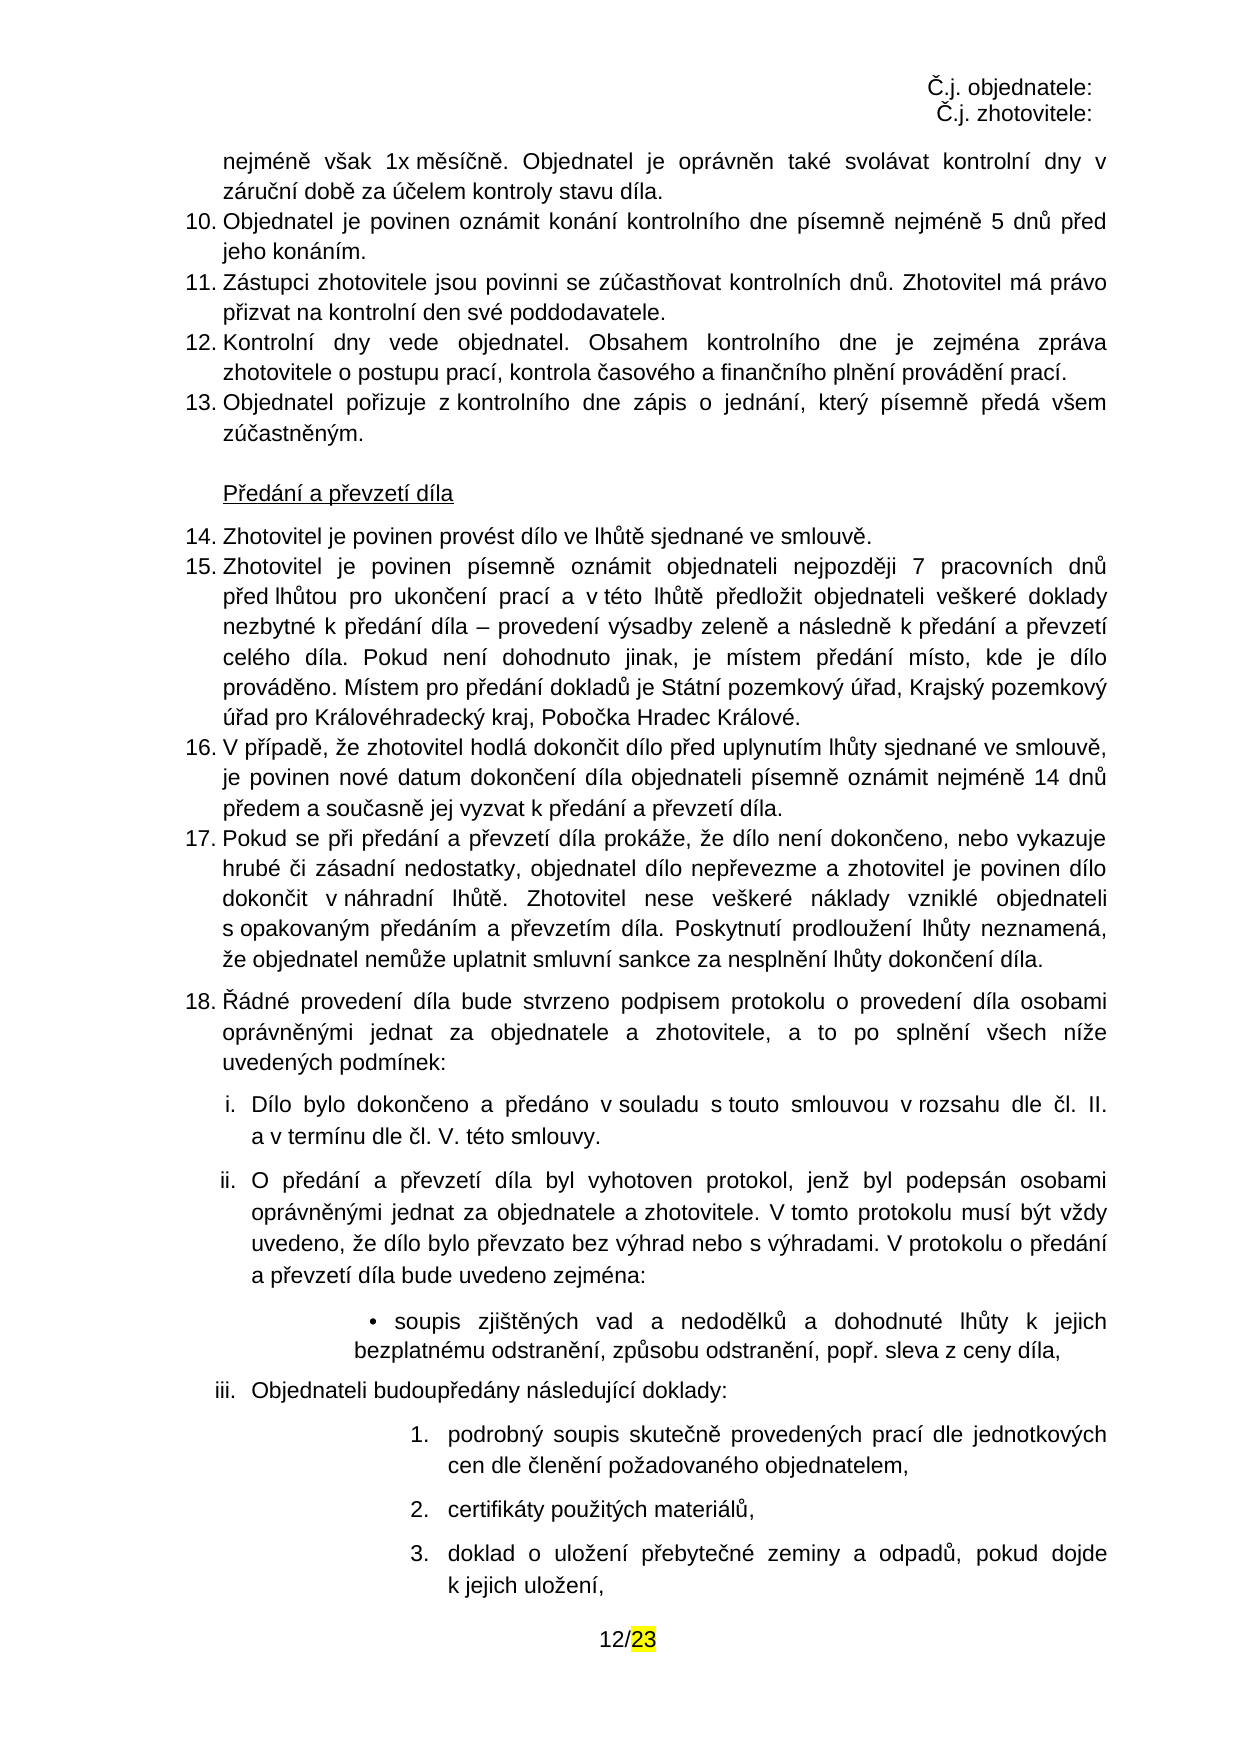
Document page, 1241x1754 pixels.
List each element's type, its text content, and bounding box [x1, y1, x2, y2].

list podrobný soupis skutečně provedených prací dle jednotkových cen dle členění požadovaného objednatelem, [410, 1421, 1107, 1478]
list V případě, že zhotovitel hodlá dokončit dílo před uplynutím lhůty sjednané ve smlouvě, je povinen nové datum dokončení díla objednateli písemně oznámit nejméně 14 dnů předem a současně jej vyzvat k předání a převzetí díla. [185, 734, 1107, 821]
text • soupis zjištěných vad a nedodělků a dohodnuté lhůty k jejich bezplatnému odstranění, způsobu odstranění, popř. sleva z ceny díla, [354, 1306, 1107, 1364]
list Objednatel je povinen oznámit konání kontrolního dne písemně nejméně 5 dnů před jeho konáním. [185, 208, 1107, 264]
list O předání a převzetí díla byl vyhotoven protokol, jenž byl podepsán osobami oprávněnými jednat za objednatele a zhotovitele. V tomto protokolu musí být vždy uvedeno, že dílo bylo převzato bez výhrad nebo s výhradami. V protokolu o předání a převzetí díla bude uvedeno zejména: [236, 1167, 1107, 1288]
list Dílo bylo dokončeno a předáno v souladu s touto smlouvou v rozsahu dle čl. II. a v termínu dle čl. V. této smlouvy. [236, 1091, 1107, 1149]
list Zhotovitel je povinen provést dílo ve lhůtě sjednané ve smlouvě. [185, 523, 1107, 549]
list doklad o uložení přebytečné zeminy a odpadů, pokud dojde k jejich uložení, [410, 1540, 1107, 1598]
list Objednateli budoupředány následující doklady: [236, 1377, 1107, 1403]
list Řádné provedení díla bude stvrzeno podpisem protokolu o provedení díla osobami oprávněnými jednat za objednatele a zhotovitele, a to po splnění všech níže uvedených podmínek: [185, 988, 1107, 1075]
list certifikáty použitých materiálů, [410, 1496, 1107, 1523]
list Objednatel pořizuje z kontrolního dne zápis o jednání, který písemně předá všem zúčastněným. [185, 389, 1107, 446]
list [185, 148, 1107, 204]
list Zhotovitel je povinen písemně oznámit objednateli nejpozději 7 pracovních dnů před lhůtou pro ukončení prací a v této lhůtě předložit objednateli veškeré doklady nezbytné k předání díla – provedení výsadby zeleně a následně k předání a převzetí celého díla. Pokud není dohodnuto jinak, je místem předání místo, kde je dílo prováděno. Místem pro předání dokladů je Státní pozemkový úřad, Krajský pozemkový úřad pro Královéhradecký kraj, Pobočka Hradec Králové. [185, 553, 1107, 730]
list Předání a převzetí díla [223, 480, 1107, 506]
list Pokud se při předání a převzetí díla prokáže, že dílo není dokončeno, nebo vykazuje hrubé či zásadní nedostatky, objednatel dílo nepřevezme a zhotovitel je povinen dílo dokončit v náhradní lhůtě. Zhotovitel nese veškeré náklady vzniklé objednateli s opakovaným předáním a převzetím díla. Poskytnutí prodloužení lhůty neznamená, že objednatel nemůže uplatnit smluvní sankce za nesplnění lhůty dokončení díla. [185, 825, 1107, 972]
list Zástupci zhotovitele jsou povinni se zúčastňovat kontrolních dnů. Zhotovitel má právo přizvat na kontrolní den své poddodavatele. [185, 268, 1107, 325]
list Kontrolní dny vede objednatel. Obsahem kontrolního dne je zejména zpráva zhotovitele o postupu prací, kontrola časového a finančního plnění provádění prací. [185, 329, 1107, 385]
